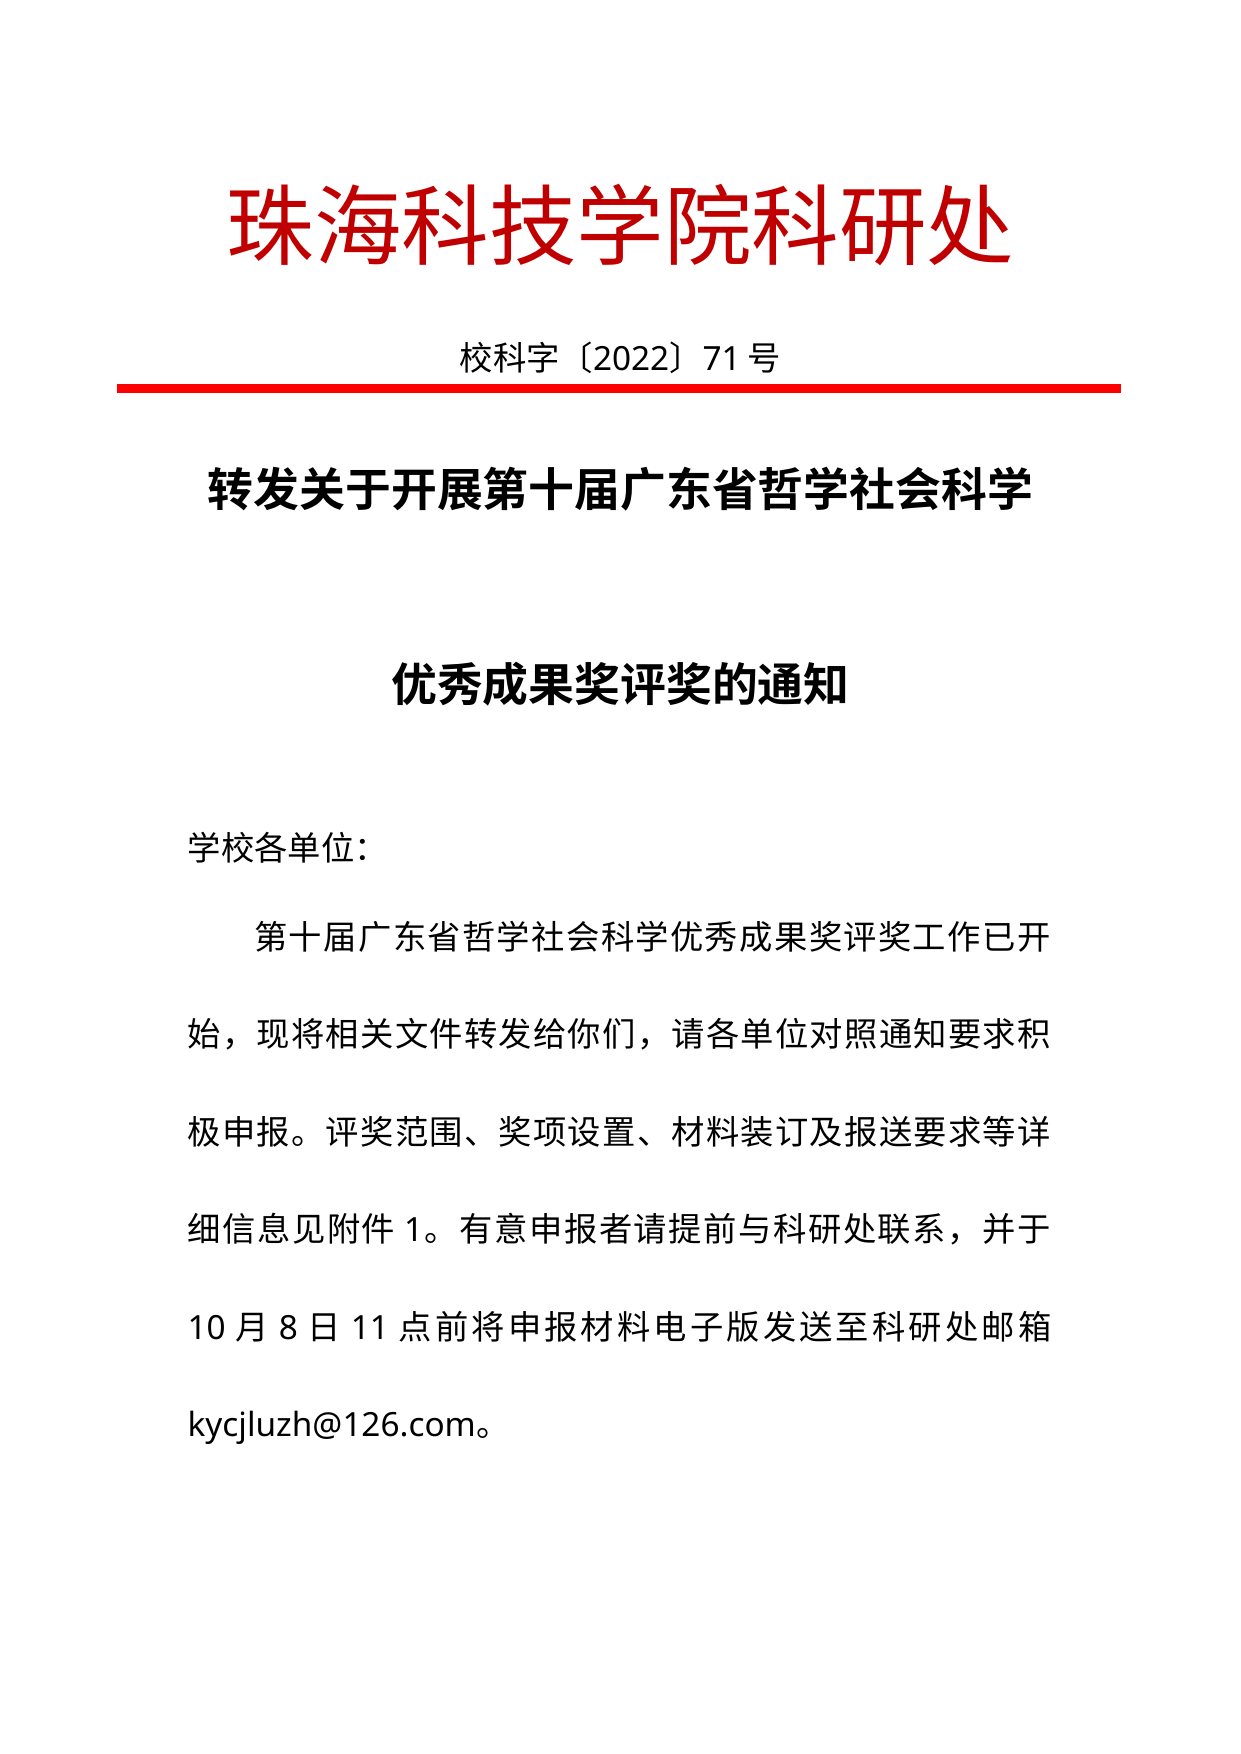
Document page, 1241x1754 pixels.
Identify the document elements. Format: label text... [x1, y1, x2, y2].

text 学校各单位： [187, 813, 1053, 878]
text 珠海科技学院科研处 [187, 162, 1053, 292]
text 校科字〔2022〕71号 [187, 324, 1053, 384]
text 转发关于开展第十届广东省哲学社会科学优秀成果奖评奖的通知 [187, 438, 1053, 731]
text 第十届广东省哲学社会科学优秀成果奖评奖工作已开始，现将相关文件转发给你们，请各单位对照通知要求积极申报。评奖范围、奖项设置、材料装订及报送要求等详细信息见附件1。有意申报者请提前与科研处联系，并于10月8日11点前将申报材料电子版发送至科研处邮箱kycjluzh@126.com。 [187, 902, 1053, 1455]
